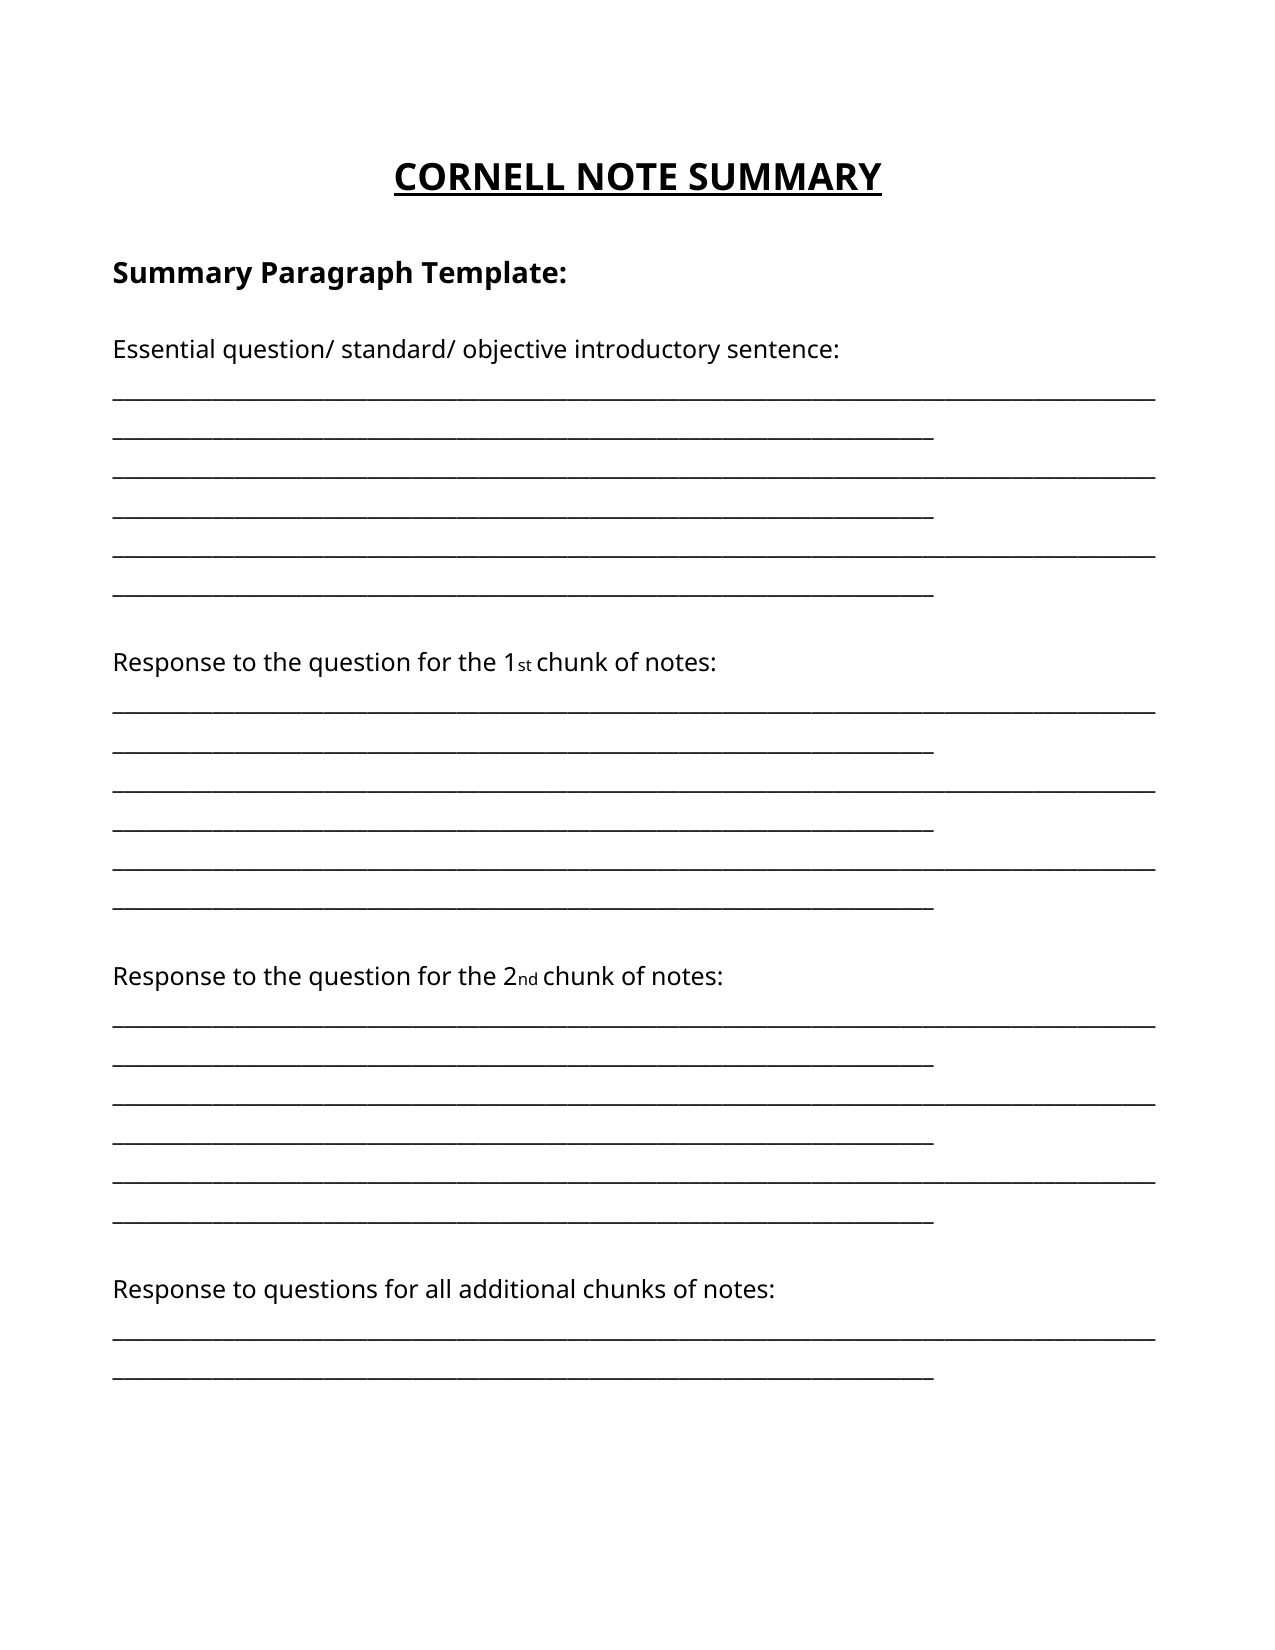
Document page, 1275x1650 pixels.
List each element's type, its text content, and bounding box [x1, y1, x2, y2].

text ________________________________________________________________________________________________________________________________________________________________________ [112, 1311, 1162, 1384]
text ________________________________________________________________________________________________________________________________________________________________________ [112, 449, 1162, 522]
text ________________________________________________________________________________________________________________________________________________________________________ [112, 762, 1162, 836]
text ________________________________________________________________________________________________________________________________________________________________________ [112, 841, 1162, 914]
text Essential question/ standard/ objective introductory sentence: [112, 331, 1162, 366]
text ________________________________________________________________________________________________________________________________________________________________________ [112, 997, 1162, 1071]
text Response to the question for the 1st chunk of notes: [112, 645, 1162, 679]
text ________________________________________________________________________________________________________________________________________________________________________ [112, 371, 1162, 444]
text ________________________________________________________________________________________________________________________________________________________________________ [112, 684, 1162, 757]
text Response to the question for the 2nd chunk of notes: [112, 958, 1162, 992]
text ________________________________________________________________________________________________________________________________________________________________________ [112, 1154, 1162, 1227]
text ________________________________________________________________________________________________________________________________________________________________________ [112, 1076, 1162, 1149]
text Summary Paragraph Template: [112, 252, 1162, 292]
text CORNELL NOTE SUMMARY [112, 150, 1162, 201]
text Response to questions for all additional chunks of notes: [112, 1271, 1162, 1306]
text ________________________________________________________________________________________________________________________________________________________________________ [112, 527, 1162, 601]
